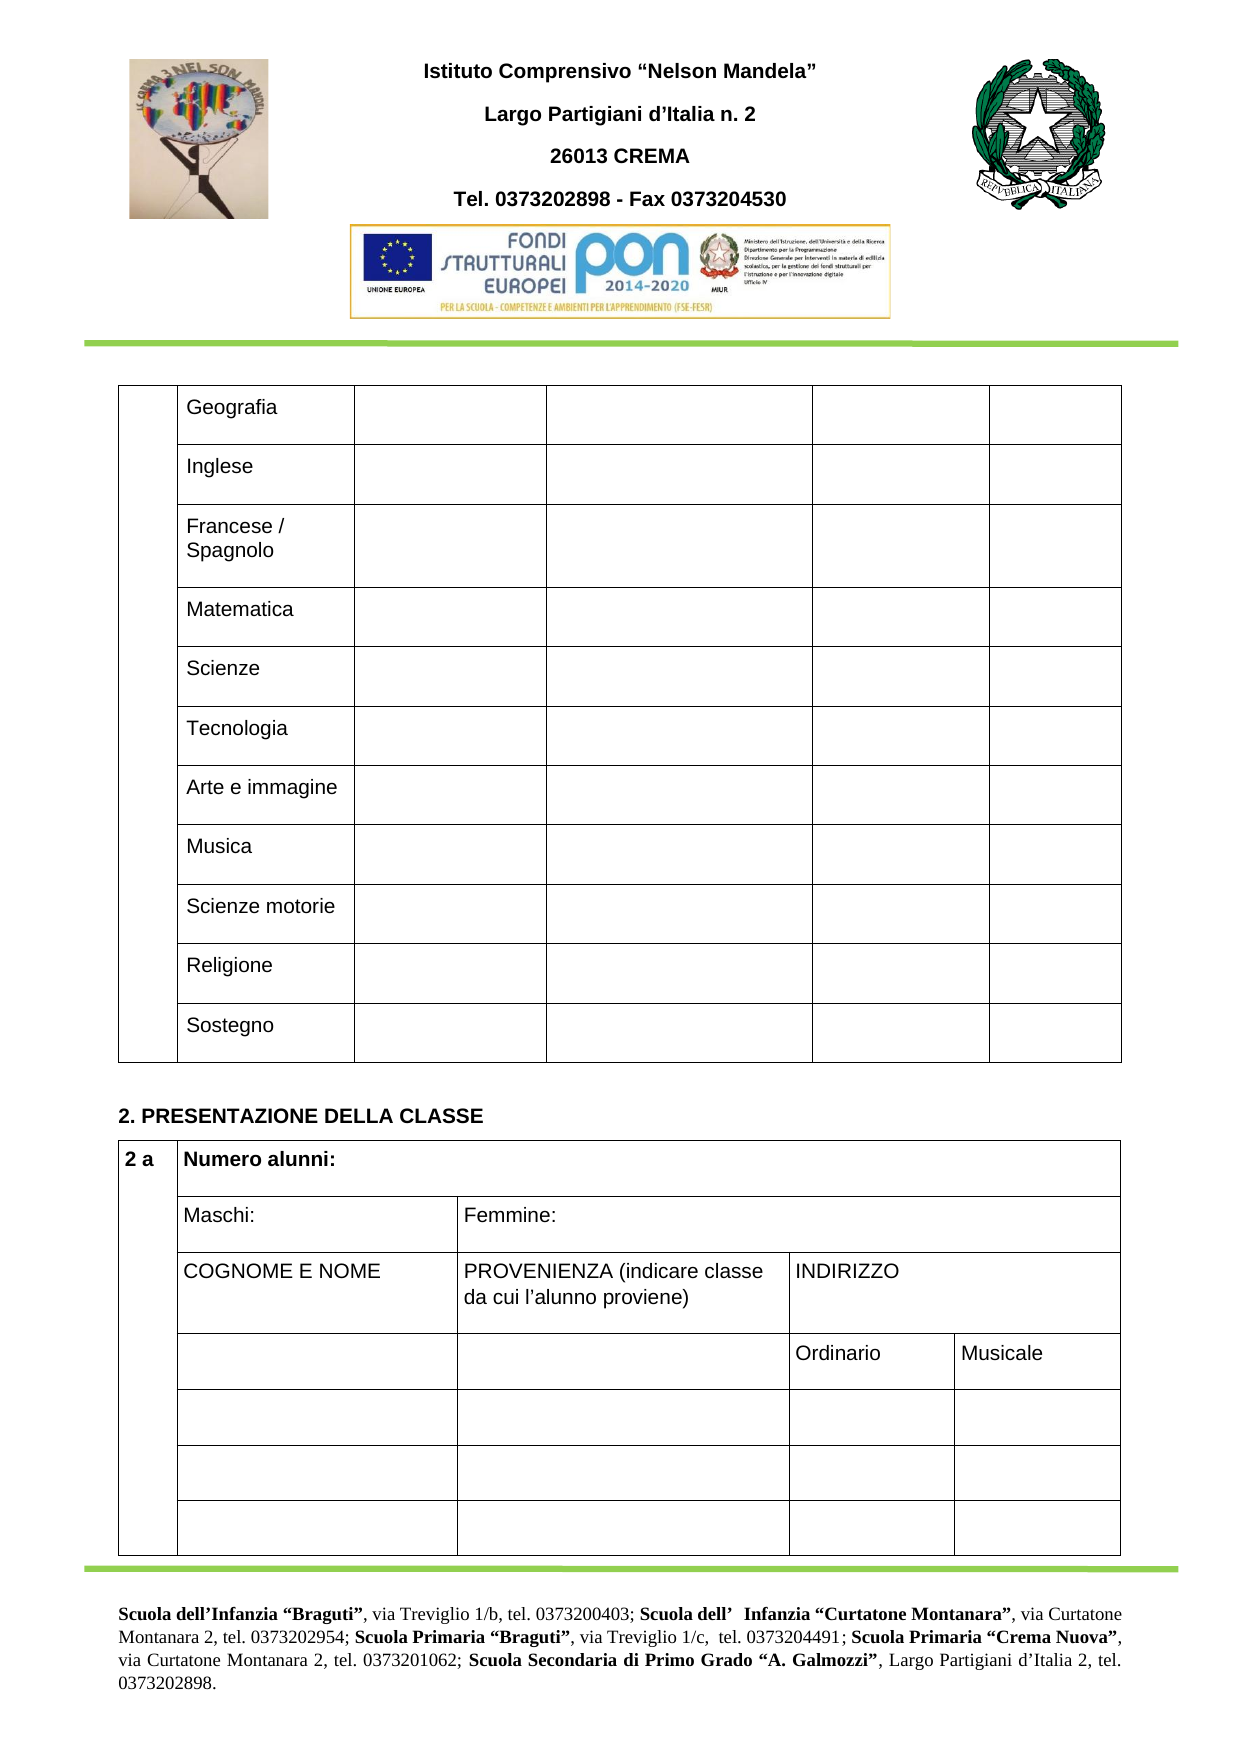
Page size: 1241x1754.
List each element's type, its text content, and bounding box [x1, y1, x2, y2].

table_cell COGNOME E NOME [178, 1253, 457, 1333]
picture [129, 59, 269, 219]
table_cell [813, 944, 989, 1002]
table_cell [990, 707, 1121, 765]
table_cell Francese / Spagnolo [178, 505, 354, 587]
table_header 2 a [119, 1141, 177, 1555]
table_cell [990, 766, 1121, 824]
table_cell [547, 588, 812, 646]
table_cell Musicale [955, 1334, 1120, 1389]
table_cell [458, 1390, 789, 1444]
table_cell [990, 386, 1121, 444]
table_cell [990, 445, 1121, 503]
table_cell [178, 1446, 457, 1500]
table_cell [990, 825, 1121, 884]
table_cell [813, 445, 989, 503]
table_cell [990, 647, 1121, 706]
table_cell [178, 1390, 457, 1444]
table_cell [990, 1004, 1121, 1062]
table_cell [355, 825, 546, 884]
table_cell Scienze motorie [178, 885, 354, 943]
table_cell [990, 505, 1121, 587]
table_cell [813, 766, 989, 824]
table_cell [813, 825, 989, 884]
table_cell [990, 885, 1121, 943]
table_cell [178, 1501, 457, 1555]
table_cell [547, 825, 812, 884]
table_cell [955, 1390, 1120, 1444]
table_cell [355, 647, 546, 706]
table_cell [458, 1446, 789, 1500]
table_cell [355, 1004, 546, 1062]
table_cell Arte e immagine [178, 766, 354, 824]
table_cell [813, 505, 989, 587]
table_cell [813, 647, 989, 706]
table_cell [547, 707, 812, 765]
table_cell Inglese [178, 445, 354, 503]
table_cell [813, 588, 989, 646]
table_cell [990, 588, 1121, 646]
table_cell Femmine: [458, 1197, 1120, 1252]
table_cell [355, 944, 546, 1002]
table_cell Ordinario [790, 1334, 954, 1389]
table_cell [955, 1446, 1120, 1500]
table_cell [813, 1004, 989, 1062]
table_cell [547, 885, 812, 943]
table_cell [990, 944, 1121, 1002]
table_cell [547, 647, 812, 706]
table_cell [790, 1501, 954, 1555]
table_cell [355, 386, 546, 444]
table_cell [355, 588, 546, 646]
table_cell [813, 885, 989, 943]
table_cell [355, 885, 546, 943]
text 2. PRESENTAZIONE DELLA CLASSE [118, 1103, 1122, 1127]
table_cell Maschi: [178, 1197, 457, 1252]
table_cell [547, 386, 812, 444]
table_cell Tecnologia [178, 707, 354, 765]
table_cell [547, 944, 812, 1002]
table_cell INDIRIZZO [790, 1253, 1120, 1333]
table_cell [178, 1334, 457, 1389]
table_cell [790, 1390, 954, 1444]
table_cell [547, 505, 812, 587]
table_cell [547, 445, 812, 503]
table_cell [355, 766, 546, 824]
table_cell [458, 1334, 789, 1389]
table_cell [355, 445, 546, 503]
table_cell [355, 505, 546, 587]
picture [349, 224, 891, 319]
table_cell [355, 707, 546, 765]
table_cell PROVENIENZA (indicare classe da cui l’alunno proviene) [458, 1253, 789, 1333]
table_cell [813, 707, 989, 765]
table_cell Musica [178, 825, 354, 884]
table_cell [955, 1501, 1120, 1555]
table_cell [458, 1501, 789, 1555]
table_cell [813, 386, 989, 444]
table_cell Religione [178, 944, 354, 1002]
table_cell Sostegno [178, 1004, 354, 1062]
table_cell [547, 766, 812, 824]
table_header Numero alunni: [178, 1141, 1120, 1196]
table_cell [790, 1446, 954, 1500]
table_cell Scienze [178, 647, 354, 706]
table_cell Matematica [178, 588, 354, 646]
table_cell Geografia [178, 386, 354, 444]
table_cell [547, 1004, 812, 1062]
